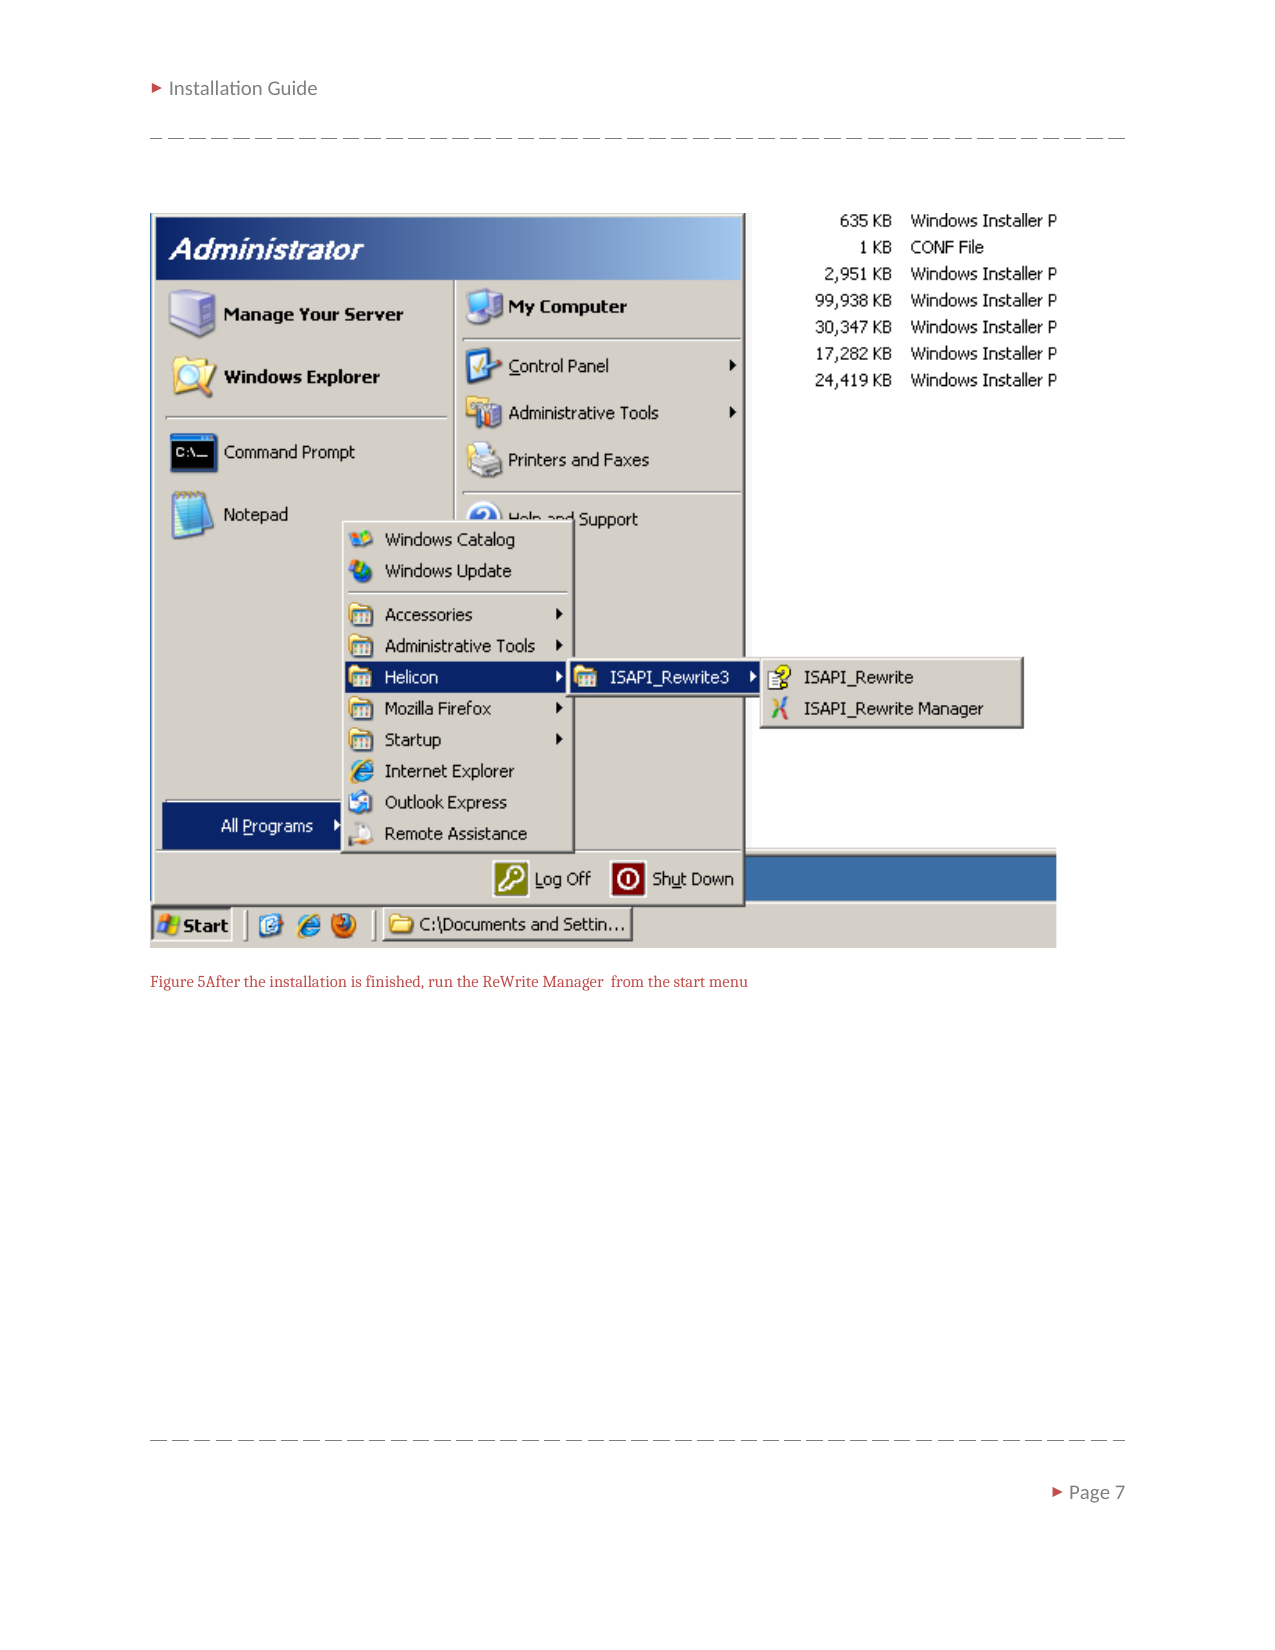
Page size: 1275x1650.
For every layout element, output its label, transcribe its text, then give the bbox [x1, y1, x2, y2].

picture [150, 213, 1057, 948]
